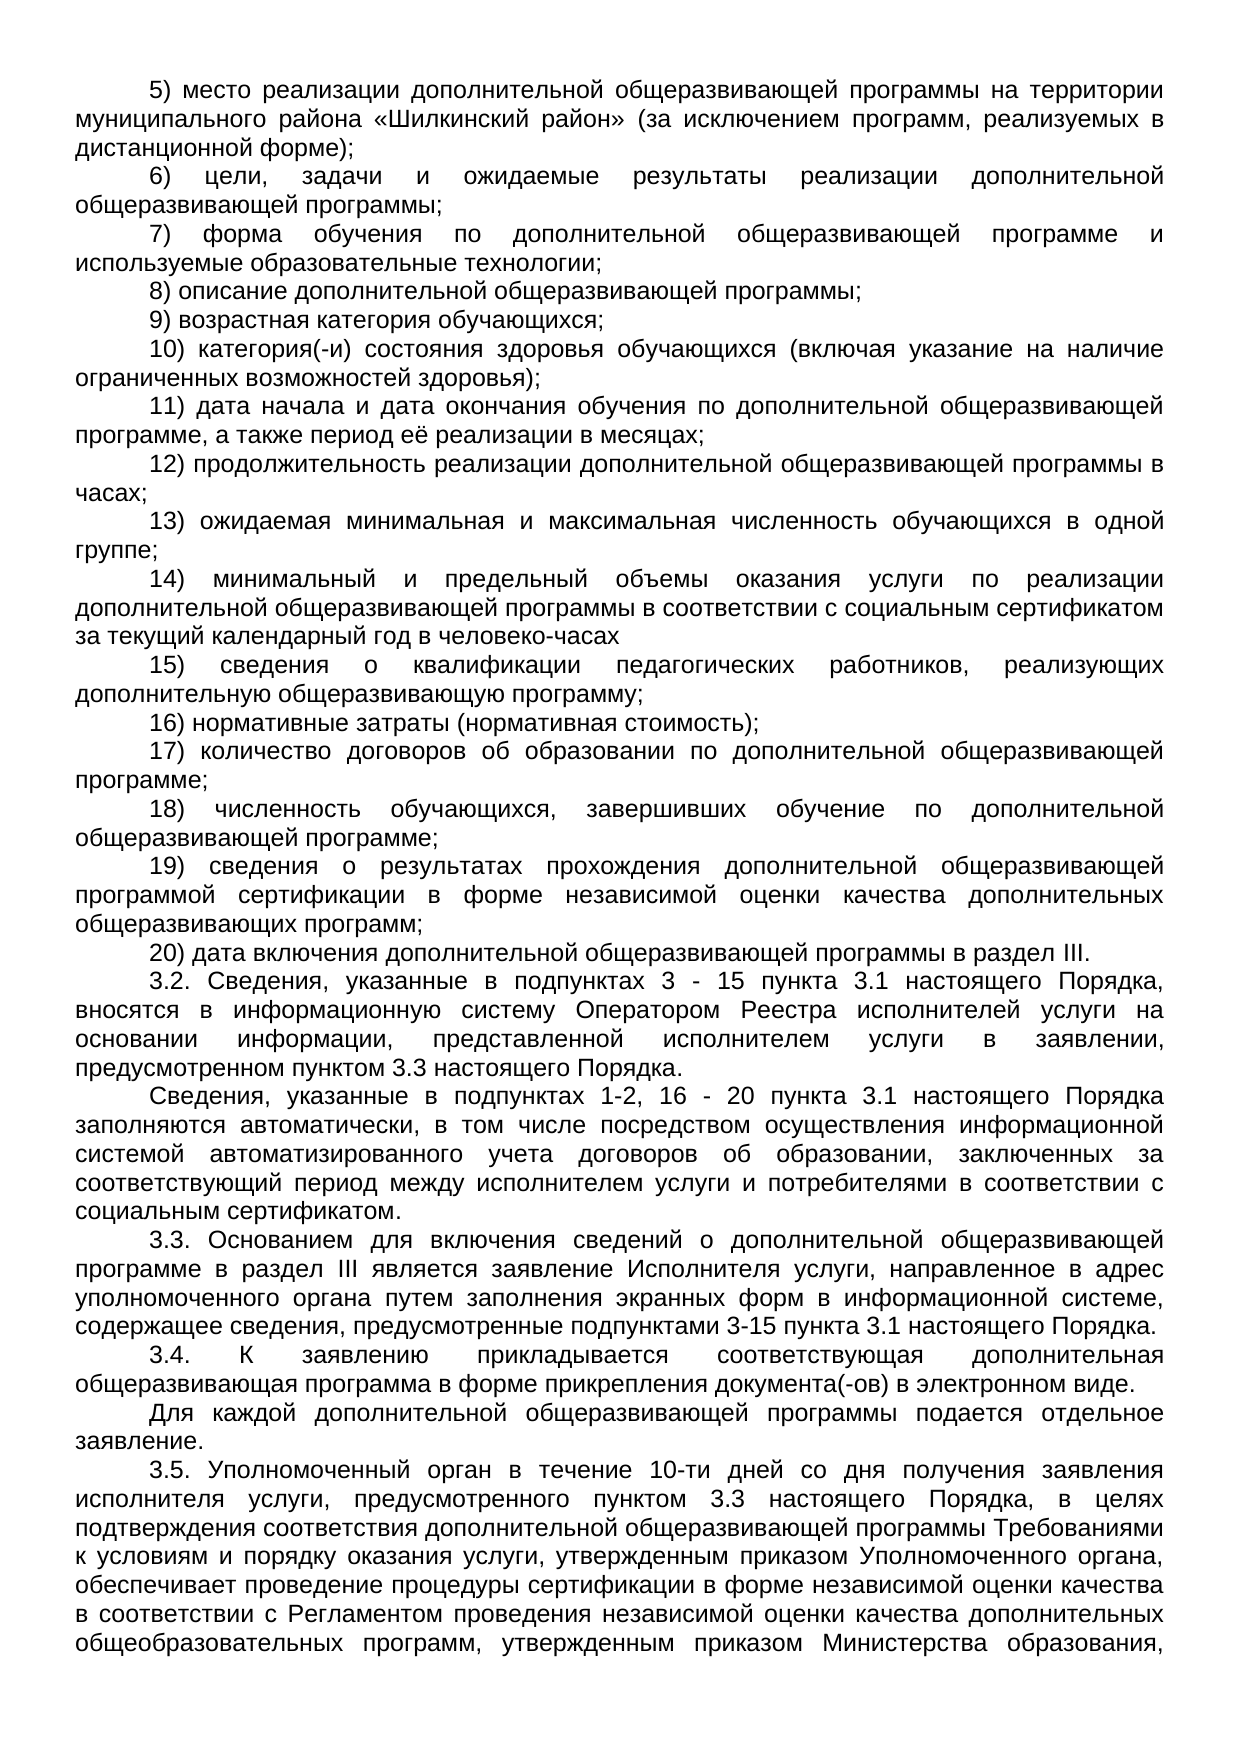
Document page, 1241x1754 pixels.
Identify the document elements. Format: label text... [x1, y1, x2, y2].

text 6) цели, задачи и ожидаемые результаты реализации дополнительной общеразвивающей программы; [75, 161, 1165, 219]
text 13) ожидаемая минимальная и максимальная численность обучающихся в одной группе; [75, 506, 1165, 564]
text 3.2. Сведения, указанные в подпунктах 3 - 15 пункта 3.1 настоящего Порядка, вносятся в информационную систему Оператором Реестра исполнителей услуги на основании информации, представленной исполнителем услуги в заявлении, предусмотренном пунктом 3.3 настоящего Порядка. [75, 966, 1165, 1081]
text 12) продолжительность реализации дополнительной общеразвивающей программы в часах; [75, 449, 1165, 506]
text 16) нормативные затраты (нормативная стоимость); [75, 707, 1165, 736]
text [75, 1455, 1165, 1656]
text 15) сведения о квалификации педагогических работников, реализующих дополнительную общеразвивающую программу; [75, 650, 1165, 707]
text 8) описание дополнительной общеразвивающей программы; [75, 276, 1165, 305]
list Для каждой дополнительной общеразвивающей программы подается отдельное заявление. [75, 1397, 1165, 1455]
text 3.4. К заявлению прикладывается соответствующая дополнительная общеразвивающая программа в форме прикрепления документа(-ов) в электронном виде. [75, 1340, 1165, 1397]
text 3.3. Основанием для включения сведений о дополнительной общеразвивающей программе в раздел III является заявление Исполнителя услуги, направленное в адрес уполномоченного органа путем заполнения экранных форм в информационной системе, содержащее сведения, предусмотренные подпунктами 3-15 пункта 3.1 настоящего Порядка. [75, 1225, 1165, 1340]
text 17) количество договоров об образовании по дополнительной общеразвивающей программе; [75, 736, 1165, 794]
text 20) дата включения дополнительной общеразвивающей программы в раздел III. [75, 937, 1165, 966]
text 18) численность обучающихся, завершивших обучение по дополнительной общеразвивающей программе; [75, 794, 1165, 851]
text 9) возрастная категория обучающихся; [75, 305, 1165, 334]
text 19) сведения о результатах прохождения дополнительной общеразвивающей программой сертификации в форме независимой оценки качества дополнительных общеразвивающих программ; [75, 851, 1165, 937]
text 11) дата начала и дата окончания обучения по дополнительной общеразвивающей программе, а также период её реализации в месяцах; [75, 391, 1165, 449]
text 14) минимальный и предельный объемы оказания услуги по реализации дополнительной общеразвивающей программы в соответствии с социальным сертификатом за текущий календарный год в человеко-часах [75, 564, 1165, 650]
text 7) форма обучения по дополнительной общеразвивающей программе и используемые образовательные технологии; [75, 219, 1165, 276]
text 5) место реализации дополнительной общеразвивающей программы на территории муниципального района «Шилкинский район» (за исключением программ, реализуемых в дистанционной форме); [75, 75, 1165, 161]
text 10) категория(-и) состояния здоровья обучающихся (включая указание на наличие ограниченных возможностей здоровья); [75, 334, 1165, 391]
list Сведения, указанные в подпунктах 1-2, 16 - 20 пункта 3.1 настоящего Порядка заполняются автоматически, в том числе посредством осуществления информационной системой автоматизированного учета договоров об образовании, заключенных за соответствующий период между исполнителем услуги и потребителями в соответствии с социальным сертификатом. [75, 1081, 1165, 1225]
